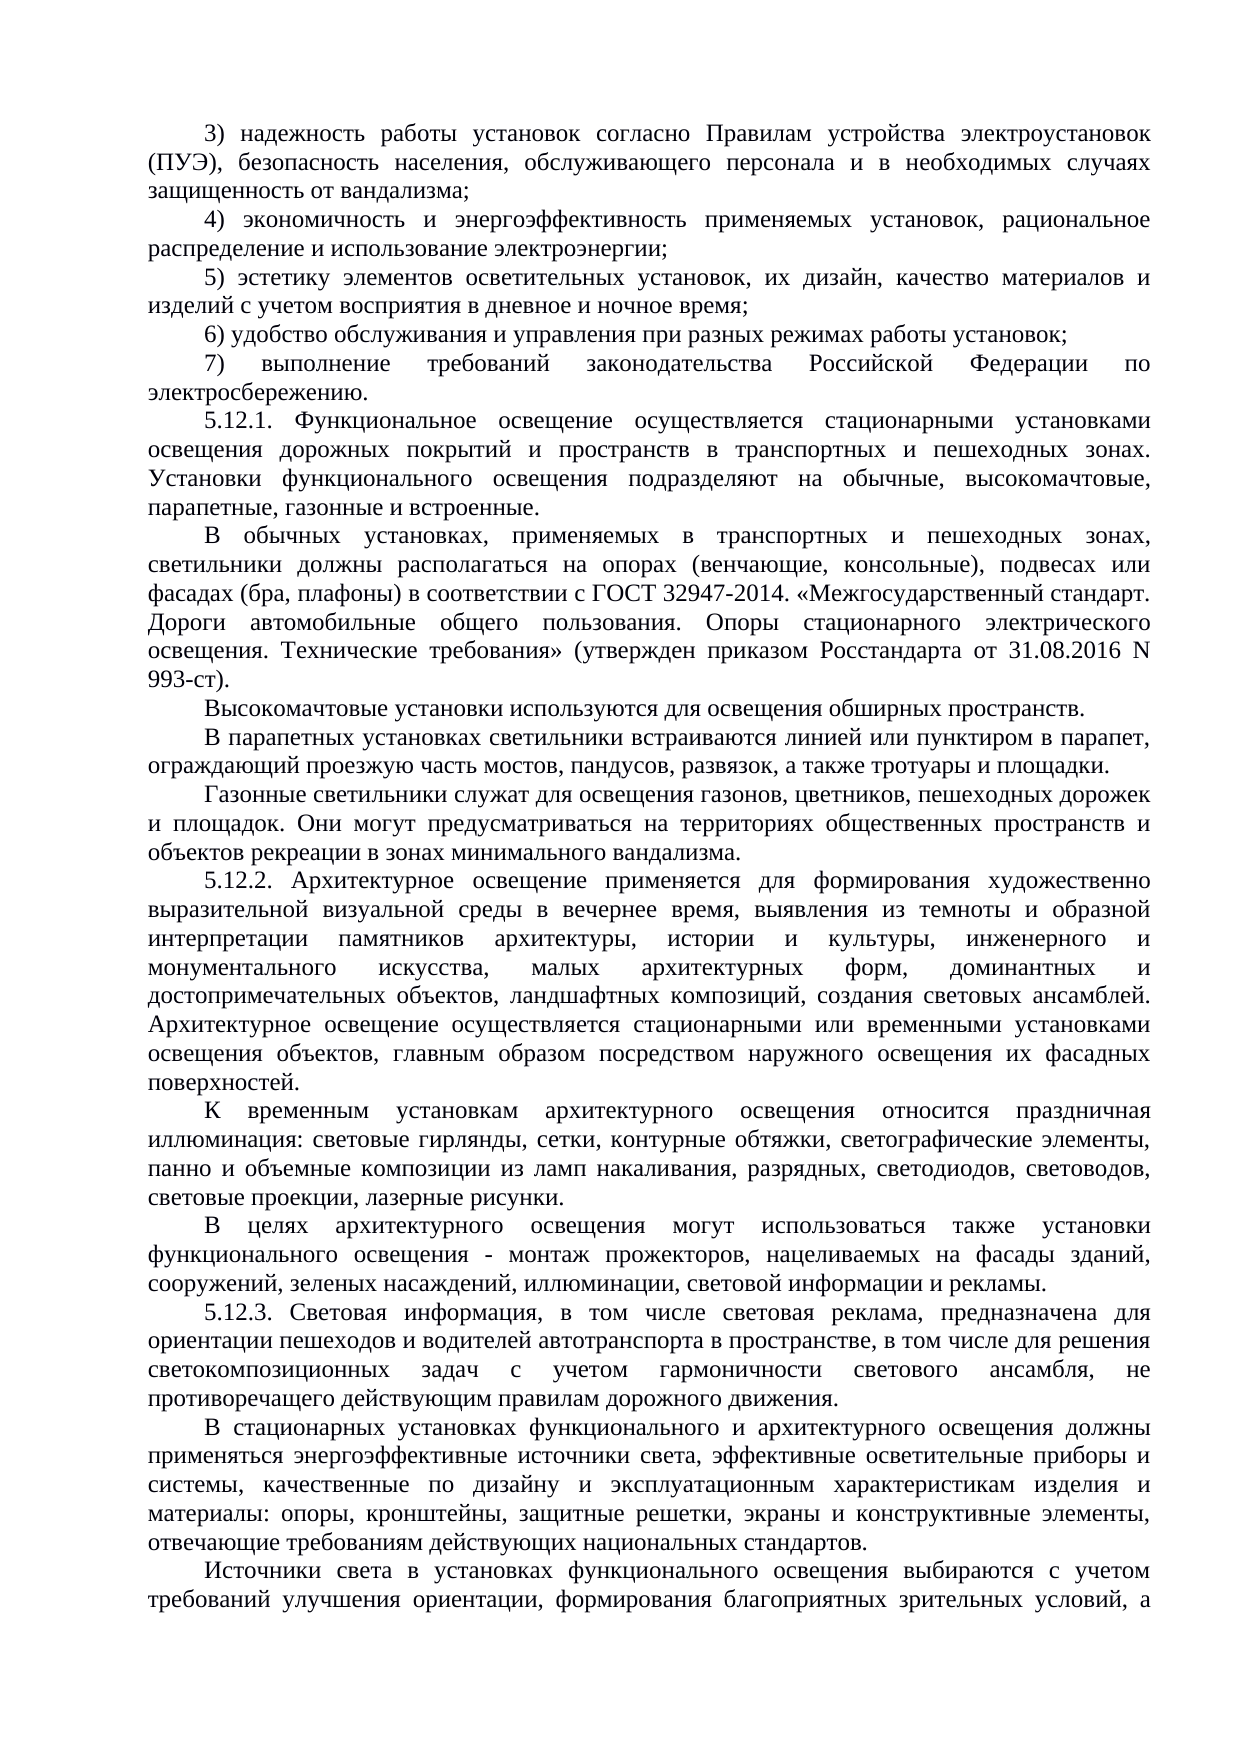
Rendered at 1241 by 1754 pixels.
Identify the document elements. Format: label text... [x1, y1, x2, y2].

text В обычных установках, применяемых в транспортных и пешеходных зонах, светильники должны располагаться на опорах (венчающие, консольные), подвесах или фасадах (бра, плафоны) в соответствии с ГОСТ 32947-2014. «Межгосударственный стандарт. Дороги автомобильные общего пользования. Опоры стационарного электрического освещения. Технические требования» (утвержден приказом Росстандарта от 31.08.2016 N 993-ст). [148, 521, 1152, 693]
text 5.12.3. Световая информация, в том числе световая реклама, предназначена для ориентации пешеходов и водителей автотранспорта в пространстве, в том числе для решения светокомпозиционных задач с учетом гармоничности светового ансамбля, не противоречащего действующим правилам дорожного движения. [148, 1297, 1152, 1412]
text 5) эстетику элементов осветительных установок, их дизайн, качество материалов и изделий с учетом восприятия в дневное и ночное время; [148, 262, 1152, 319]
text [148, 1556, 1152, 1613]
text В стационарных установках функционального и архитектурного освещения должны применяться энергоэффективные источники света, эффективные осветительные приборы и системы, качественные по дизайну и эксплуатационным характеристикам изделия и материалы: опоры, кронштейны, защитные решетки, экраны и конструктивные элементы, отвечающие требованиям действующих национальных стандартов. [148, 1412, 1152, 1556]
text В целях архитектурного освещения могут использоваться также установки функционального освещения - монтаж прожекторов, нацеливаемых на фасады зданий, сооружений, зеленых насаждений, иллюминации, световой информации и рекламы. [148, 1211, 1152, 1297]
text 6) удобство обслуживания и управления при разных режимах работы установок; [148, 319, 1152, 348]
text В парапетных установках светильники встраиваются линией или пунктиром в парапет, ограждающий проезжую часть мостов, пандусов, развязок, а также тротуары и площадки. [148, 722, 1152, 779]
text 5.12.2. Архитектурное освещение применяется для формирования художественно выразительной визуальной среды в вечернее время, выявления из темноты и образной интерпретации памятников архитектуры, истории и культуры, инженерного и монументального искусства, малых архитектурных форм, доминантных и достопримечательных объектов, ландшафтных композиций, создания световых ансамблей. Архитектурное освещение осуществляется стационарными или временными установками освещения объектов, главным образом посредством наружного освещения их фасадных поверхностей. [148, 866, 1152, 1096]
text Газонные светильники служат для освещения газонов, цветников, пешеходных дорожек и площадок. Они могут предусматриваться на территориях общественных пространств и объектов рекреации в зонах минимального вандализма. [148, 779, 1152, 866]
text 4) экономичность и энергоэффективность применяемых установок, рациональное распределение и использование электроэнергии; [148, 204, 1152, 262]
text 7) выполнение требований законодательства Российской Федерации по электросбережению. [148, 348, 1152, 406]
text Высокомачтовые установки используются для освещения обширных пространств. [148, 693, 1152, 722]
text К временным установкам архитектурного освещения относится праздничная иллюминация: световые гирлянды, сетки, контурные обтяжки, светографические элементы, панно и объемные композиции из ламп накаливания, разрядных, светодиодов, световодов, световые проекции, лазерные рисунки. [148, 1096, 1152, 1211]
text 5.12.1. Функциональное освещение осуществляется стационарными установками освещения дорожных покрытий и пространств в транспортных и пешеходных зонах. Установки функционального освещения подразделяют на обычные, высокомачтовые, парапетные, газонные и встроенные. [148, 406, 1152, 521]
text 3) надежность работы установок согласно Правилам устройства электроустановок (ПУЭ), безопасность населения, обслуживающего персонала и в необходимых случаях защищенность от вандализма; [148, 118, 1152, 204]
